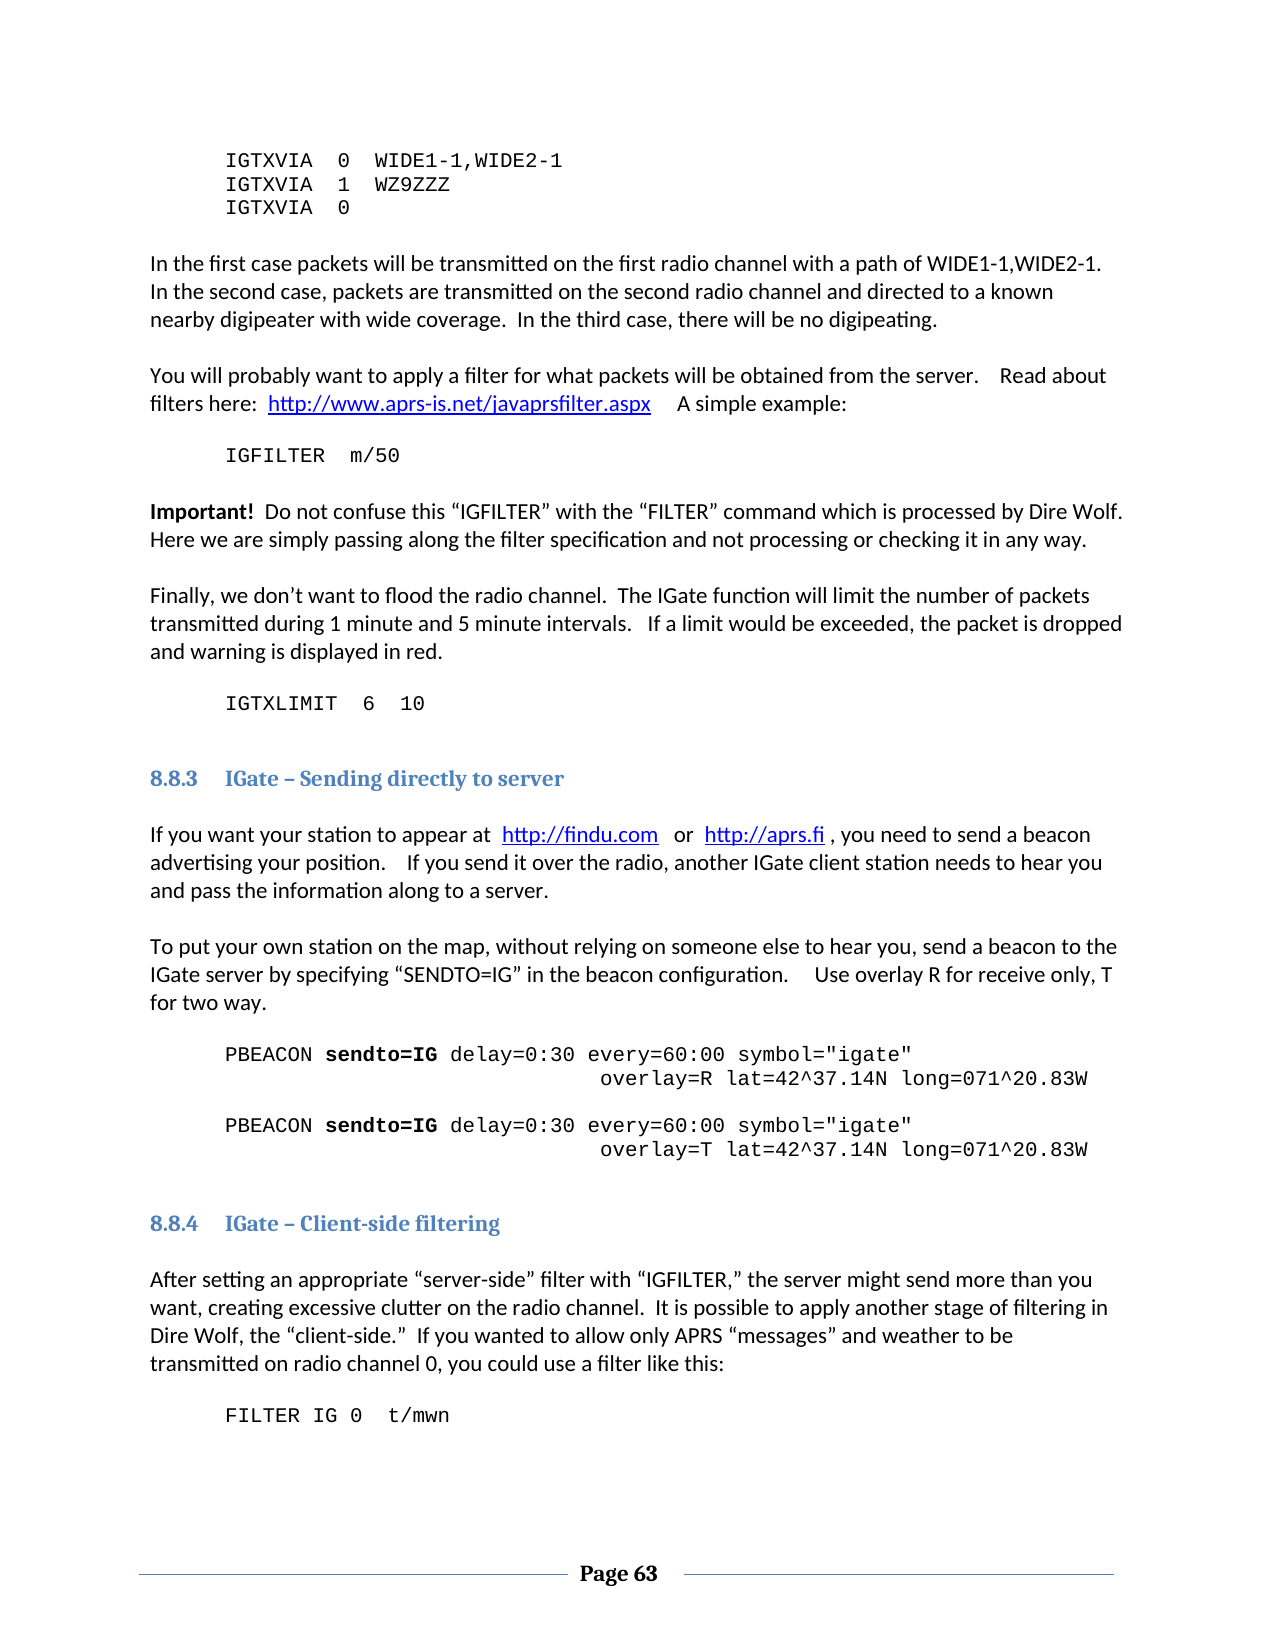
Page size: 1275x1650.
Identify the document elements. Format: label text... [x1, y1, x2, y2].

list IGTXVIA 0 WIDE1-1,WIDE2-1 [225, 150, 1125, 174]
text You will probably want to apply a filter for what packets will be obtained from the server. Read about filters here: http://www.aprs-is.net/javaprsfilter.aspx A simple example: [150, 361, 1125, 417]
subtitle IGate – Client-side filtering [150, 1211, 1125, 1237]
text In the first case packets will be transmitted on the first radio channel with a path of WIDE1-1,WIDE2-1. In the second case, packets are transmitted on the second radio channel and directed to a known nearby digipeater with wide coverage. In the third case, there will be no digipeating. [150, 249, 1125, 333]
text overlay=R lat=42^37.14N long=071^20.83W [225, 1068, 1125, 1091]
text Important! Do not confuse this “IGFILTER” with the “FILTER” command which is processed by Dire Wolf. Here we are simply passing along the filter specification and not processing or checking it in any way. [150, 497, 1125, 553]
subtitle IGate – Sending directly to server [150, 765, 1125, 792]
text Finally, we don’t want to flood the radio channel. The IGate function will limit the number of packets transmitted during 1 minute and 5 minute intervals. If a limit would be exceeded, the packet is dropped and warning is displayed in red. [150, 581, 1125, 665]
text overlay=T lat=42^37.14N long=071^20.83W [225, 1138, 1125, 1162]
list IGFILTER m/50 [225, 445, 1125, 469]
text If you want your station to appear at http://findu.com or http://aprs.fi , you need to send a beacon advertising your position. If you send it over the radio, another IGate client station needs to hear you and pass the information along to a server. [150, 820, 1125, 904]
text To put your own station on the map, without relying on someone else to hear you, send a beacon to the IGate server by specifying “SENDTO=IG” in the beacon configuration. Use overlay R for receive only, T for two way. [150, 932, 1125, 1016]
list IGTXLIMIT 6 10 [225, 693, 1125, 717]
text After setting an appropriate “server-side” filter with “IGFILTER,” the server might send more than you want, creating excessive clutter on the radio channel. It is possible to apply another stage of filtering in Dire Wolf, the “client-side.” If you wanted to allow only APRS “messages” and weather to be transmitted on radio channel 0, you could use a filter like this: [150, 1265, 1125, 1377]
text PBEACON sendto=IG delay=0:30 every=60:00 symbol="igate" [225, 1044, 1125, 1068]
text PBEACON sendto=IG delay=0:30 every=60:00 symbol="igate" [225, 1115, 1125, 1138]
text FILTER IG 0 t/mwn [150, 1406, 1125, 1429]
list IGTXVIA 0 [225, 197, 1125, 221]
list IGTXVIA 1 WZ9ZZZ [225, 174, 1125, 197]
